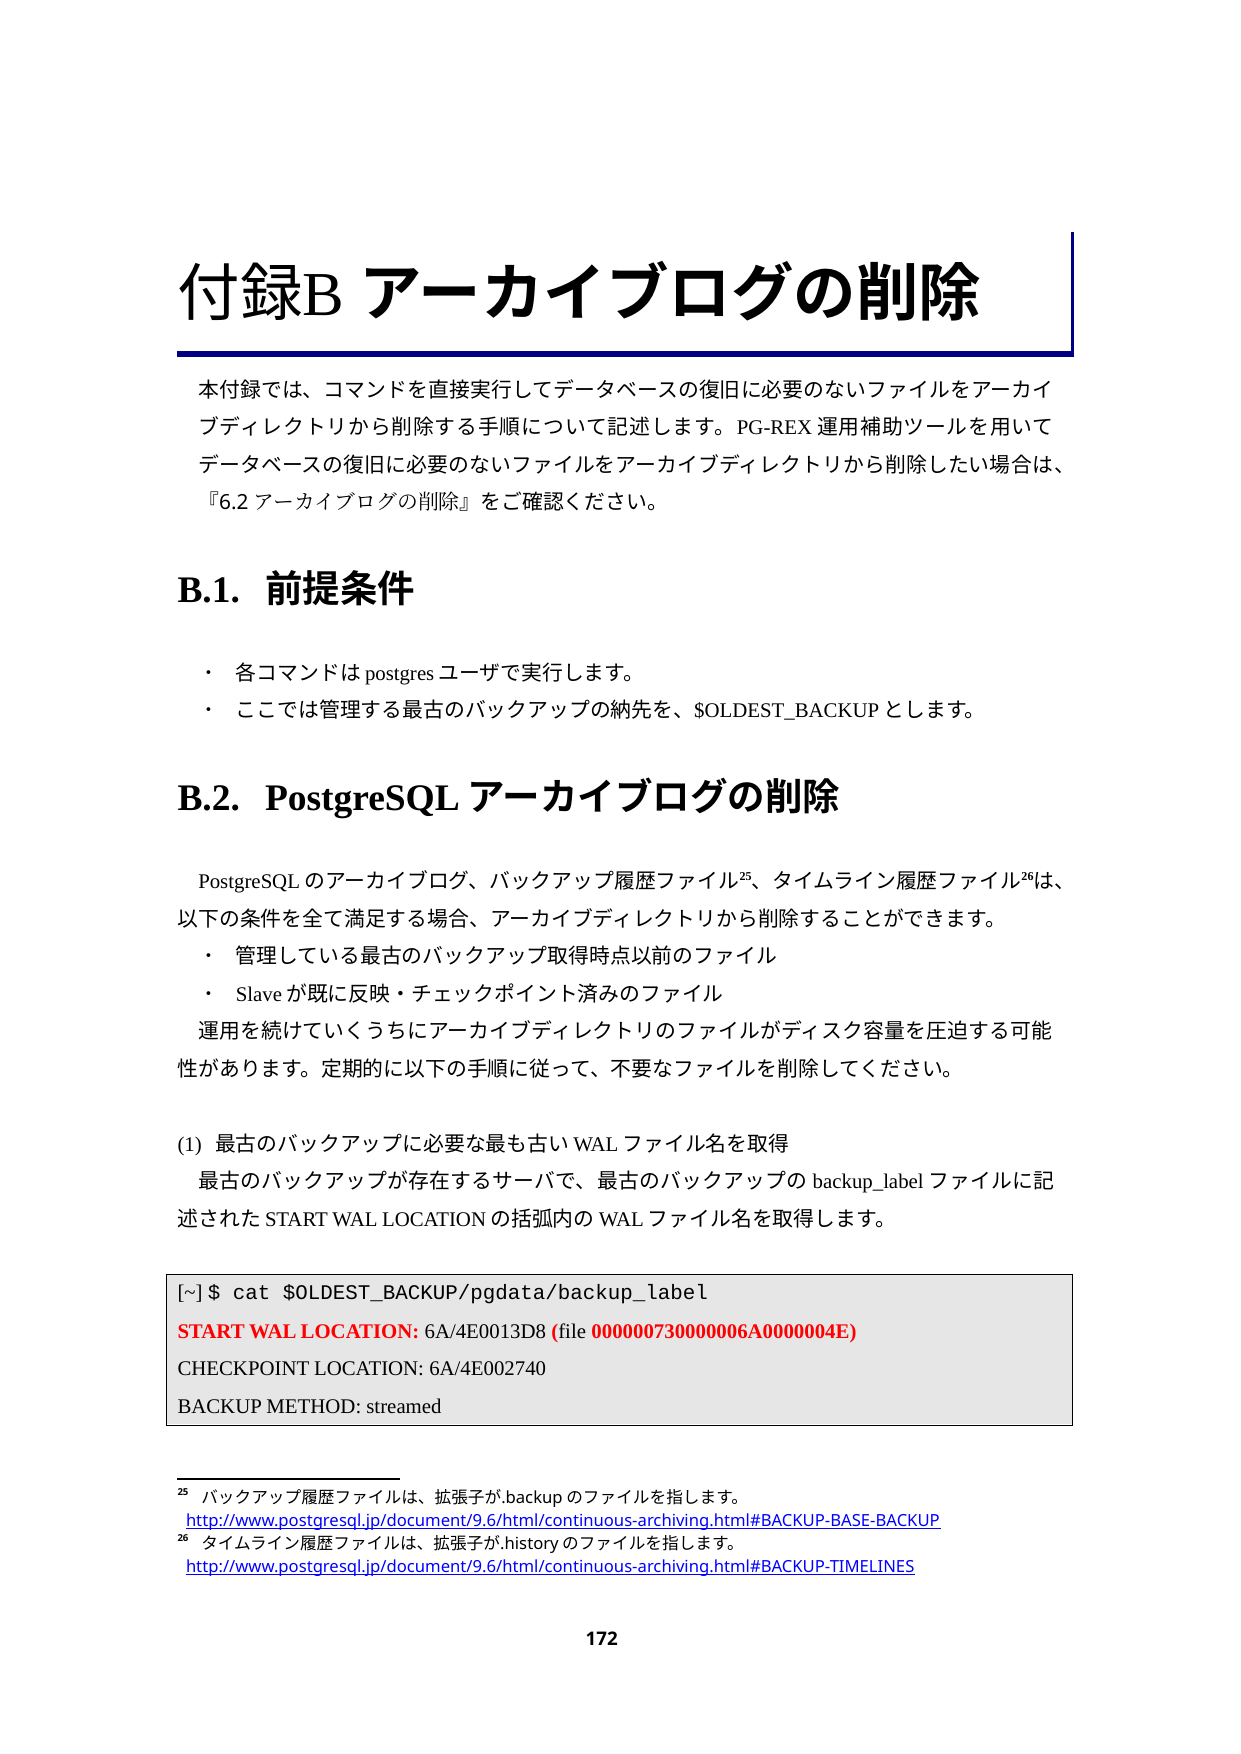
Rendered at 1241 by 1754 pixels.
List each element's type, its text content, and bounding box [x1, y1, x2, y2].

text 最古のバックアップが存在するサーバで、最古のバックアップのbackup_labelファイルに記述されたSTART WAL LOCATIONの括弧内のWALファイル名を取得します。 [177, 1161, 1054, 1236]
text 前提条件 [177, 548, 1063, 623]
list 管理している最古のバックアップ取得時点以前のファイル [198, 936, 1054, 973]
text アーカイブログの削除 [177, 232, 1071, 351]
list ここでは管理する最古のバックアップの納先を、$OLDEST_BACKUPとします。 [198, 690, 1054, 728]
list Slaveが既に反映・チェックポイント済みのファイル [198, 973, 1054, 1011]
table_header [167, 1275, 1072, 1424]
text PostgreSQLアーカイブログの削除 [177, 757, 1063, 832]
list 各コマンドはpostgresユーザで実行します。 [198, 653, 1054, 690]
list 最古のバックアップに必要な最も古いWALファイル名を取得 [177, 1123, 1054, 1161]
text PostgreSQLのアーカイブログ、バックアップ履歴ファイル、タイムライン履歴ファイルは、以下の条件を全て満足する場合、アーカイブディレクトリから削除することができます。 [177, 861, 1054, 936]
text 運用を続けていくうちにアーカイブディレクトリのファイルがディスク容量を圧迫する可能性があります。定期的に以下の手順に従って、不要なファイルを削除してください。 [177, 1011, 1054, 1086]
text 本付録では、コマンドを直接実行してデータベースの復旧に必要のないファイルをアーカイブディレクトリから削除する手順について記述します。PG-REX運用補助ツールを用いてデータベースの復旧に必要のないファイルをアーカイブディレクトリから削除したい場合は、『6.2 アーカイブログの削除』をご確認ください。 [198, 369, 1054, 519]
